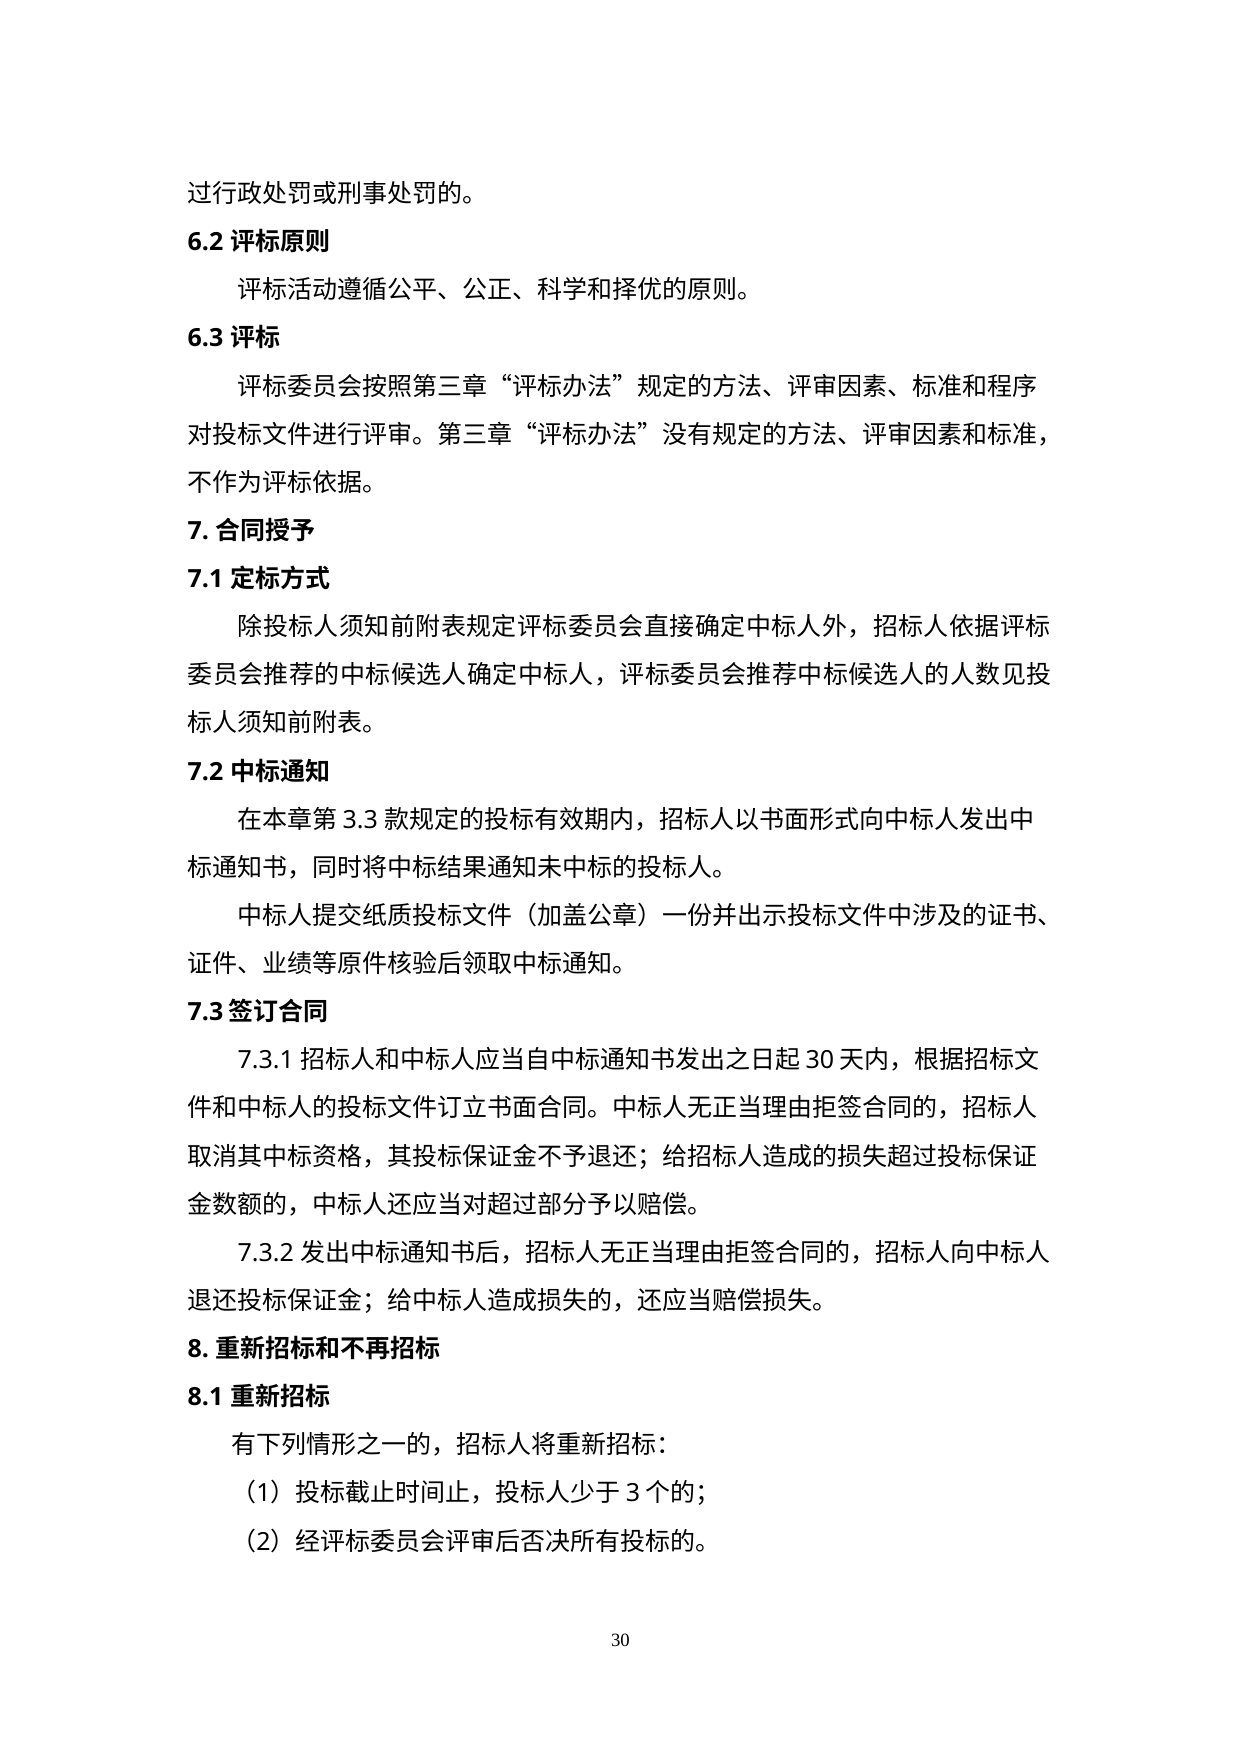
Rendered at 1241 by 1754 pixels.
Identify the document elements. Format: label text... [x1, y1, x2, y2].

text （1）投标截止时间止，投标人少于3个的； [187, 1467, 1053, 1515]
text 7. 合同授予 [187, 504, 1053, 553]
text 中标人提交纸质投标文件（加盖公章）一份并出示投标文件中涉及的证书、证件、业绩等原件核验后领取中标通知。 [187, 889, 1053, 986]
text 7.1 定标方式 [187, 553, 1053, 601]
text （2）经评标委员会评审后否决所有投标的。 [187, 1515, 1053, 1563]
text 除投标人须知前附表规定评标委员会直接确定中标人外，招标人依据评标委员会推荐的中标候选人确定中标人，评标委员会推荐中标候选人的人数见投标人须知前附表。 [187, 601, 1053, 745]
text 6.2 评标原则 [187, 216, 1053, 264]
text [187, 168, 1053, 216]
text 在本章第3.3 款规定的投标有效期内，招标人以书面形式向中标人发出中标通知书，同时将中标结果通知未中标的投标人。 [187, 793, 1053, 889]
text 7.2 中标通知 [187, 745, 1053, 793]
text 7.3签订合同 [187, 986, 1053, 1034]
text 评标活动遵循公平、公正、科学和择优的原则。 [187, 264, 1053, 312]
text 评标委员会按照第三章“评标办法”规定的方法、评审因素、标准和程序对投标文件进行评审。第三章“评标办法”没有规定的方法、评审因素和标准，不作为评标依据。 [187, 360, 1053, 504]
text 7.3.2 发出中标通知书后，招标人无正当理由拒签合同的，招标人向中标人退还投标保证金；给中标人造成损失的，还应当赔偿损失。 [187, 1226, 1053, 1323]
text 6.3 评标 [187, 312, 1053, 360]
text 8.1 重新招标 [187, 1371, 1053, 1419]
text 有下列情形之一的，招标人将重新招标： [187, 1419, 1053, 1467]
text 8. 重新招标和不再招标 [187, 1323, 1053, 1371]
text 7.3.1 招标人和中标人应当自中标通知书发出之日起30天内，根据招标文件和中标人的投标文件订立书面合同。中标人无正当理由拒签合同的，招标人取消其中标资格，其投标保证金不予退还；给招标人造成的损失超过投标保证金数额的，中标人还应当对超过部分予以赔偿。 [187, 1034, 1053, 1226]
